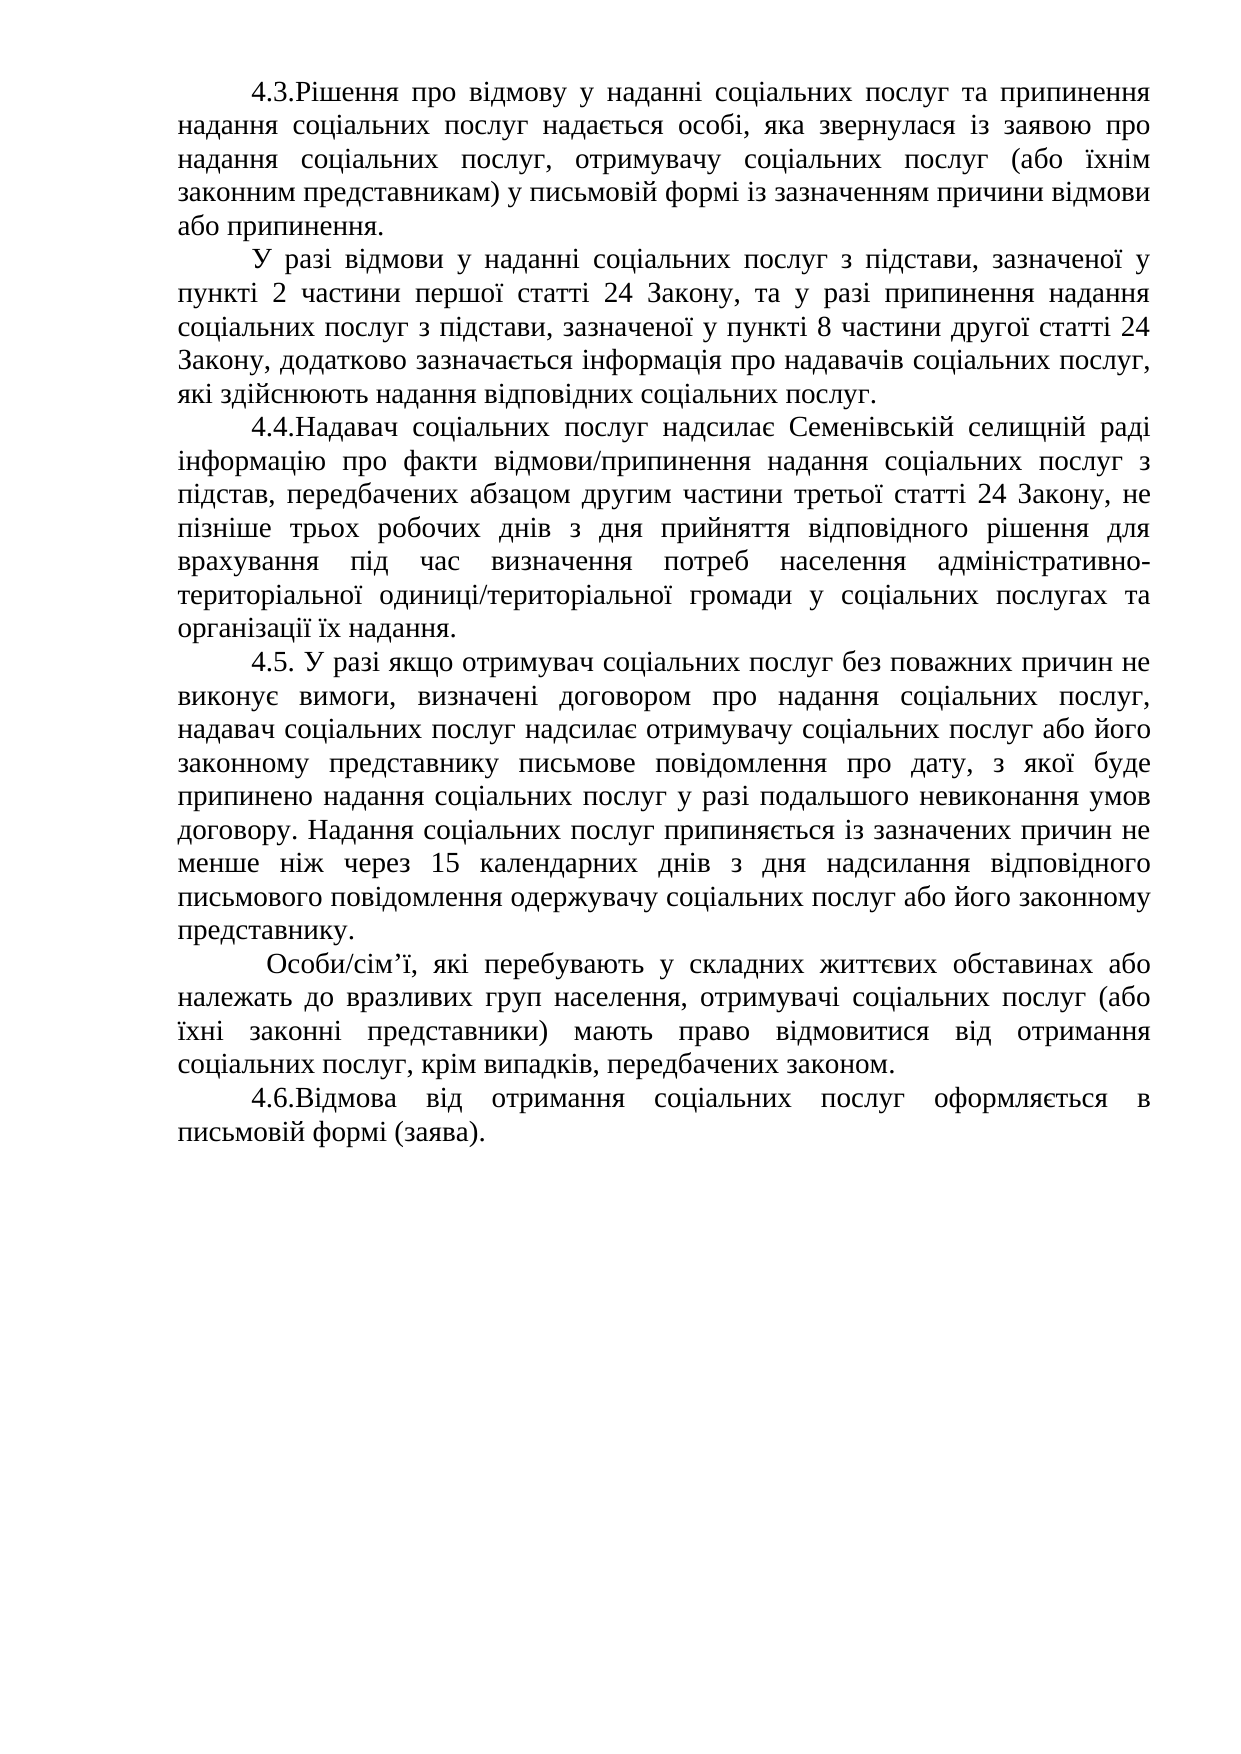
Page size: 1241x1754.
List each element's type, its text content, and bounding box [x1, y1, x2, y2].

text Особи/сім’ї, які перебувають у складних життєвих обставинах або належать до вразливих груп населення, отримувачі соціальних послуг (або їхні законні представники) мають право відмовитися від отримання соціальних послуг, крім випадків, передбачених законом. [177, 946, 1152, 1080]
text 4.3.Рішення про відмову у наданні соціальних послуг та припинення надання соціальних послуг надається особі, яка звернулася із заявою про надання соціальних послуг, отримувачу соціальних послуг (або їхнім законним представникам) у письмовій формі із зазначенням причини відмови або припинення. [177, 74, 1152, 242]
text 4.4.Надавач соціальних послуг надсилає Семенівській селищній раді інформацію про факти відмови/припинення надання соціальних послуг з підстав, передбачених абзацом другим частини третьої статті 24 Закону, не пізніше трьох робочих днів з дня прийняття відповідного рішення для врахування під час визначення потреб населення адміністративно-територіальної одиниці/територіальної громади у соціальних послугах та організації їх надання. [177, 409, 1152, 644]
text 4.6.Відмова від отримання соціальних послуг оформляється в письмовій формі (заява). [177, 1080, 1152, 1147]
text 4.5. У разі якщо отримувач соціальних послуг без поважних причин не виконує вимоги, визначені договором про надання соціальних послуг, надавач соціальних послуг надсилає отримувачу соціальних послуг або його законному представнику письмове повідомлення про дату, з якої буде припинено надання соціальних послуг у разі подальшого невиконання умов договору. Надання соціальних послуг припиняється із зазначених причин не менше ніж через 15 календарних днів з дня надсилання відповідного письмового повідомлення одержувачу соціальних послуг або його законному представнику. [177, 644, 1152, 946]
text У разі відмови у наданні соціальних послуг з підстави, зазначеної у пункті 2 частини першої статті 24 Закону, та у разі припинення надання соціальних послуг з підстави, зазначеної у пункті 8 частини другої статті 24 Закону, додатково зазначається інформація про надавачів соціальних послуг, які здійснюють надання відповідних соціальних послуг. [177, 242, 1152, 409]
